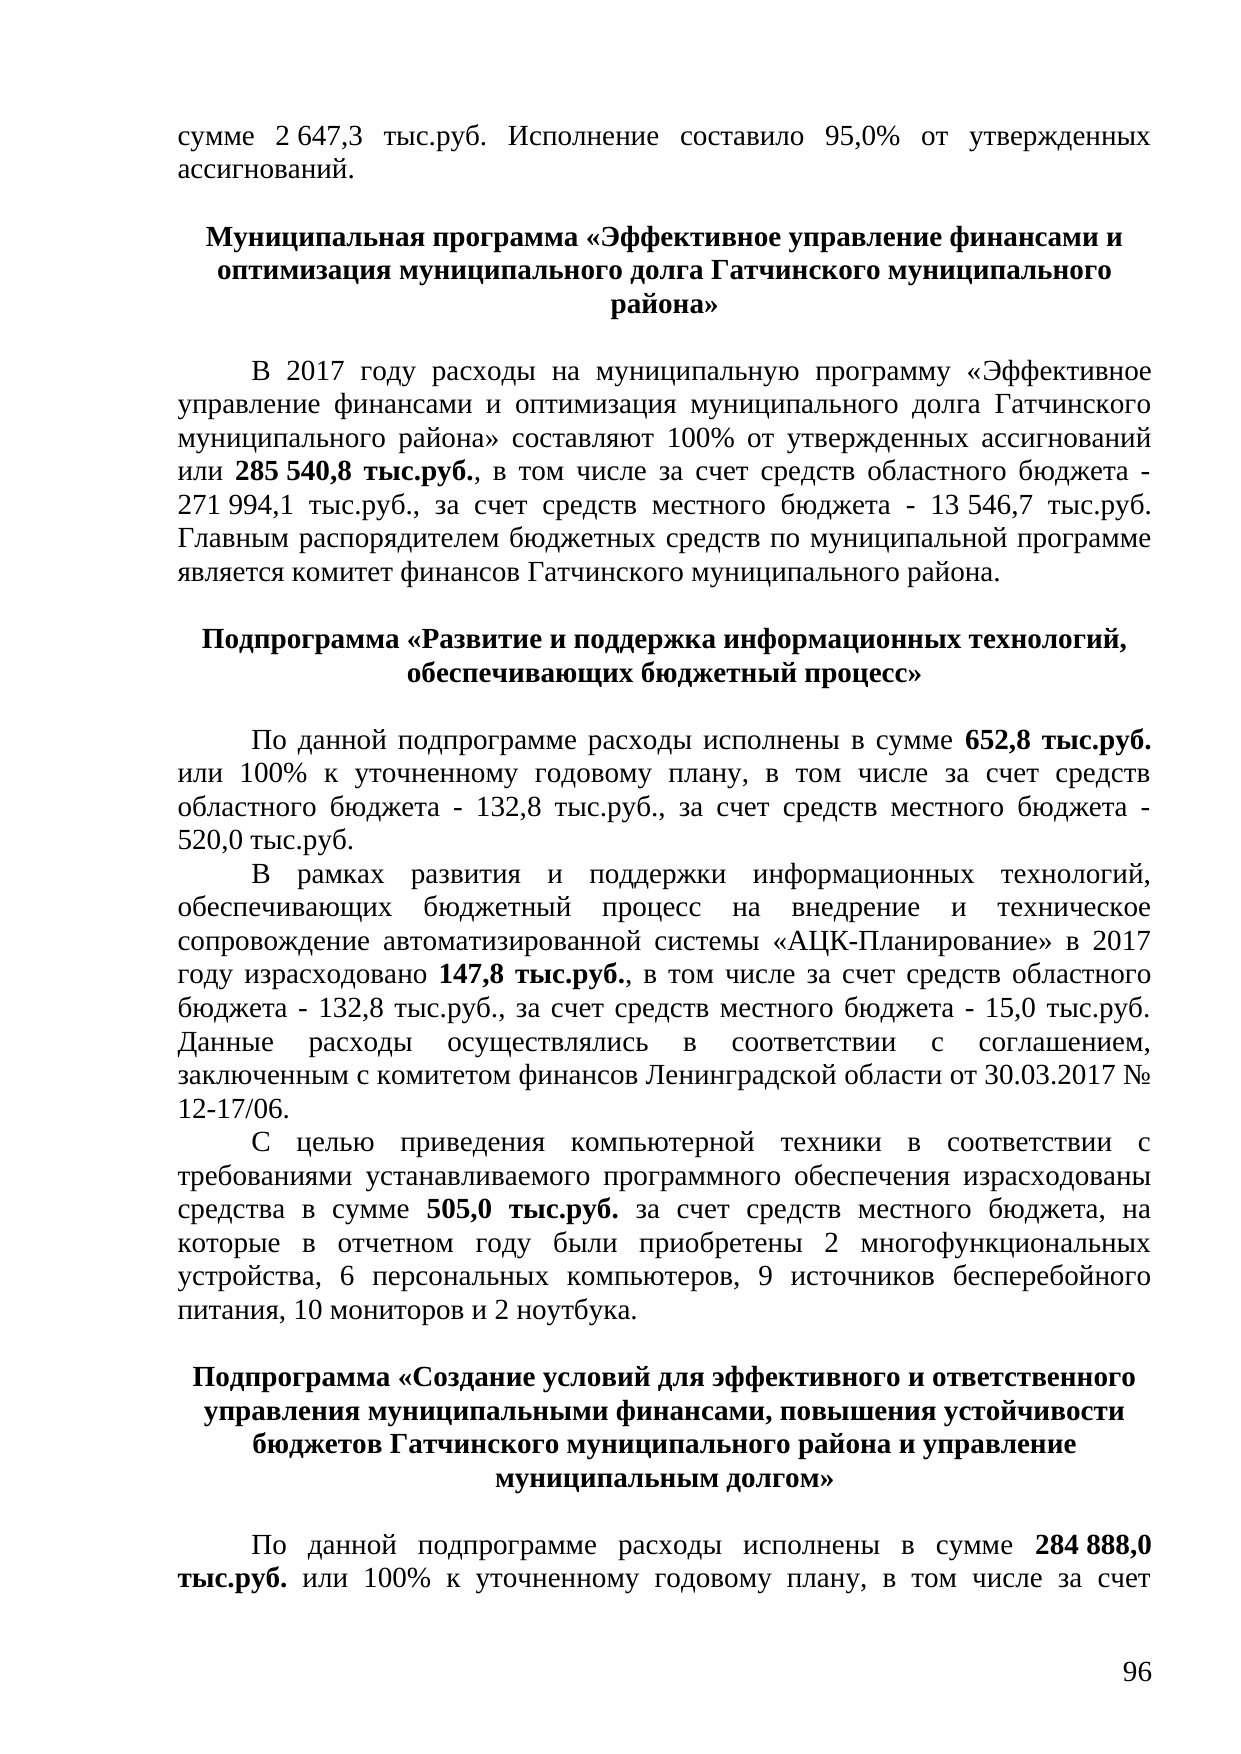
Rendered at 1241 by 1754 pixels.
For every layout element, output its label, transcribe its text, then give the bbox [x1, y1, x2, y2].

text По данной подпрограмме расходы исполнены в сумме 652,8 тыс.руб. или 100% к уточненному годовому плану, в том числе за счет средств областного бюджета - 132,8 тыс.руб., за счет средств местного бюджета - 520,0 тыс.руб. [177, 722, 1152, 856]
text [177, 118, 1152, 185]
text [177, 1527, 1152, 1594]
text Подпрограмма «Создание условий для эффективного и ответственного управления муниципальными финансами, повышения устойчивости бюджетов Гатчинского муниципального района и управление муниципальным долгом» [177, 1359, 1152, 1493]
list Подпрограмма «Развитие и поддержка информационных технологий, обеспечивающих бюджетный процесс» [177, 621, 1152, 688]
text В рамках развития и поддержки информационных технологий, обеспечивающих бюджетный процесс на внедрение и техническое сопровождение автоматизированной системы «АЦК-Планирование» в 2017 году израсходовано 147,8 тыс.руб., в том числе за счет средств областного бюджета - 132,8 тыс.руб., за счет средств местного бюджета - 15,0 тыс.руб. Данные расходы осуществлялись в соответствии с соглашением, заключенным с комитетом финансов Ленинградской области от 30.03.2017 № 12-17/06. [177, 856, 1152, 1124]
text Муниципальная программа «Эффективное управление финансами и оптимизация муниципального долга Гатчинского муниципального района» [177, 219, 1152, 319]
text С целью приведения компьютерной техники в соответствии с требованиями устанавливаемого программного обеспечения израсходованы средства в сумме 505,0 тыс.руб. за счет средств местного бюджета, на которые в отчетном году были приобретены 2 многофункциональных устройства, 6 персональных компьютеров, 9 источников бесперебойного питания, 10 мониторов и 2 ноутбука. [177, 1124, 1152, 1326]
list В 2017 году расходы на муниципальную программу «Эффективное управление финансами и оптимизация муниципального долга Гатчинского муниципального района» составляют 100% от утвержденных ассигнований или 285 540,8 тыс.руб., в том числе за счет средств областного бюджета - 271 994,1 тыс.руб., за счет средств местного бюджета - 13 546,7 тыс.руб. Главным распорядителем бюджетных средств по муниципальной программе является комитет финансов Гатчинского муниципального района. [177, 353, 1152, 588]
